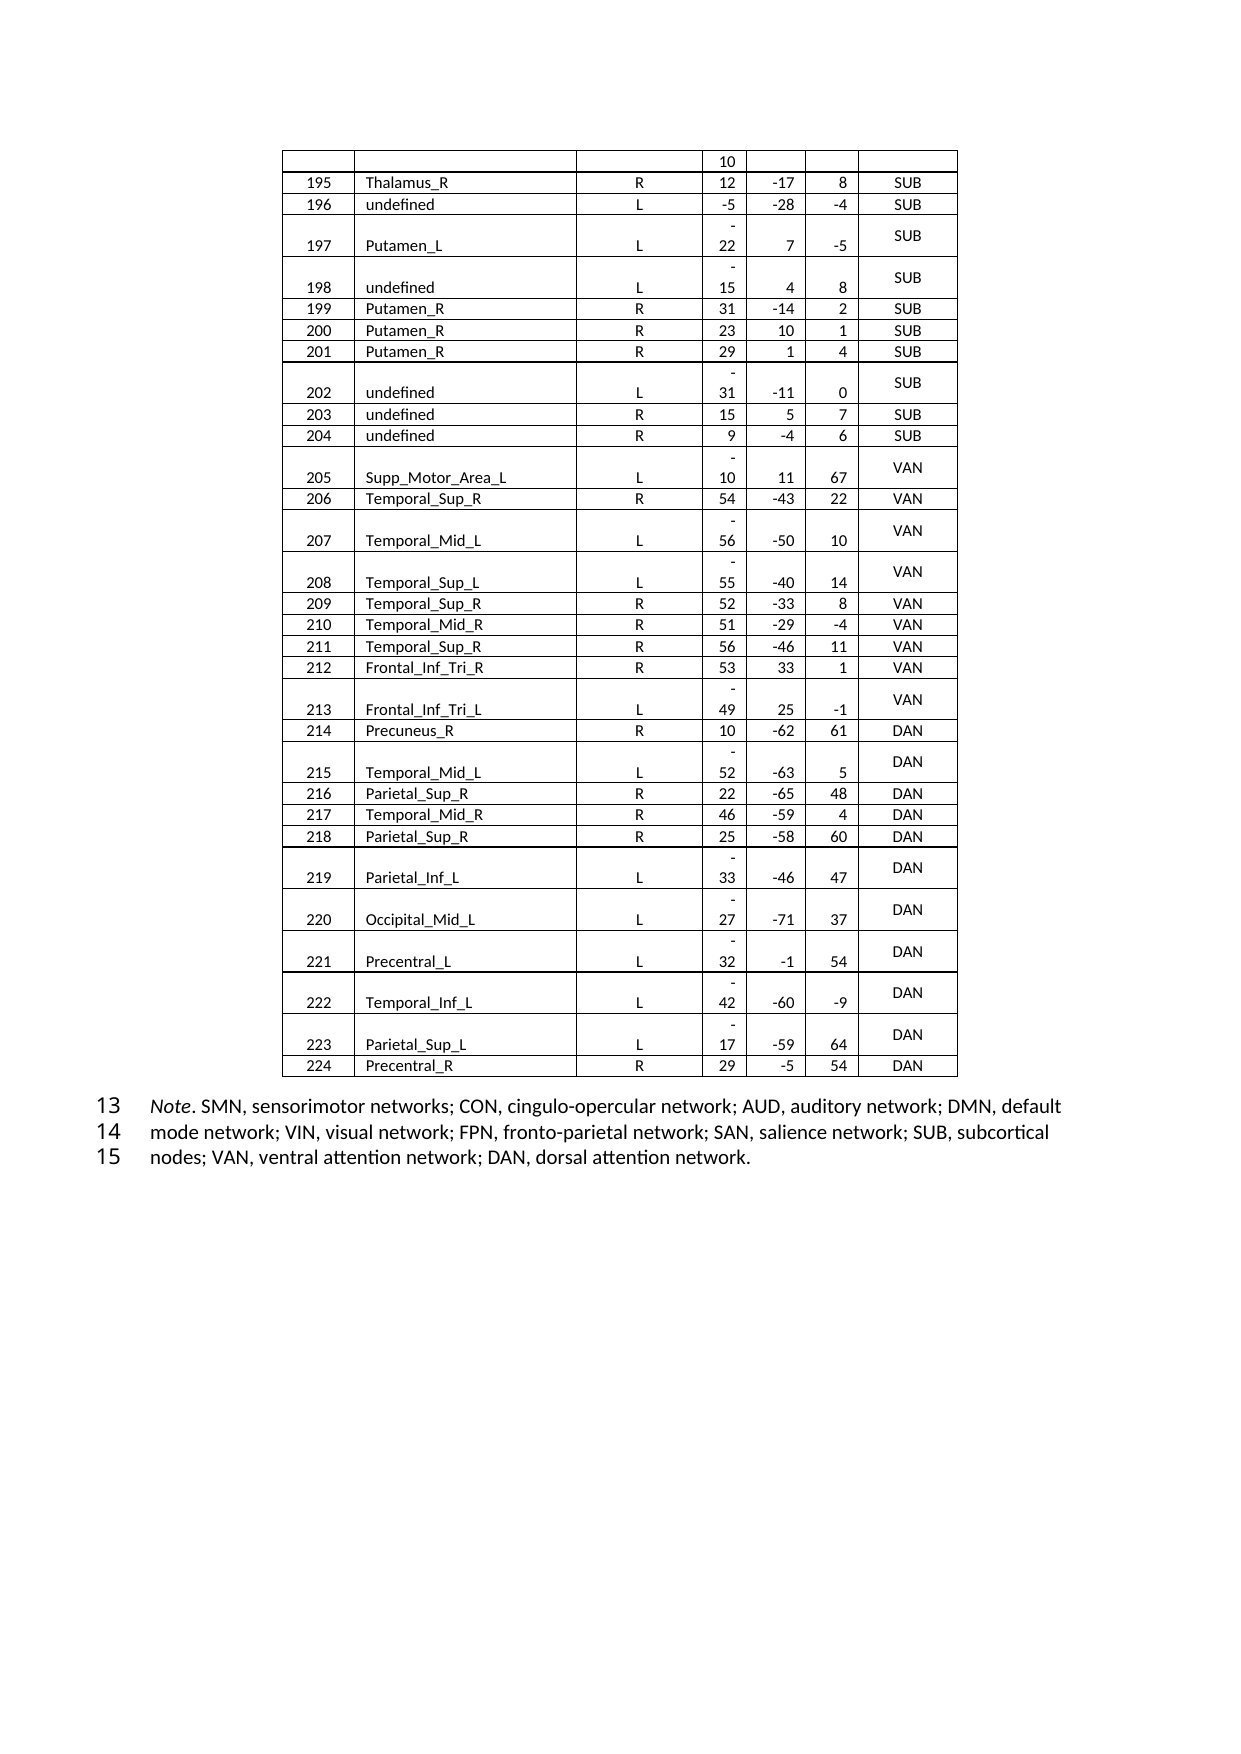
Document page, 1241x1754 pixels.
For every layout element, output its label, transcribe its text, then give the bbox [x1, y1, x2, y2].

table_cell 5 [747, 404, 805, 424]
table_cell -50 [747, 510, 805, 551]
table_cell 205 [283, 447, 354, 487]
table_cell Temporal_Sup_R [355, 489, 576, 509]
table_cell DAN [859, 742, 957, 782]
table_cell R [577, 489, 702, 509]
table_cell 25 [703, 826, 746, 846]
table_cell L [577, 151, 702, 171]
table_cell -43 [747, 489, 805, 509]
table_cell DAN [859, 1056, 957, 1076]
table_cell -1 [747, 931, 805, 971]
table_cell 10 [747, 320, 805, 340]
table_cell 54 [703, 489, 746, 509]
table_cell DAN [859, 826, 957, 846]
table_cell 204 [283, 426, 354, 446]
table_cell 8 [806, 173, 858, 193]
table_cell Thalamus_R [355, 173, 576, 193]
table_cell VAN [859, 657, 957, 678]
table_cell VAN [859, 447, 957, 487]
table_cell 201 [283, 341, 354, 361]
table_cell 1 [806, 320, 858, 340]
table_cell 46 [703, 805, 746, 825]
table_cell 223 [283, 1014, 354, 1055]
table_cell SUB [859, 363, 957, 403]
table_cell VAN [859, 679, 957, 719]
table_cell 7 [806, 151, 858, 171]
table_cell 206 [283, 489, 354, 509]
table_cell -31 [703, 363, 746, 403]
table_cell DAN [859, 889, 957, 930]
table_cell 56 [703, 636, 746, 656]
table_cell undefined [355, 404, 576, 424]
table_cell Putamen_L [355, 215, 576, 256]
table_cell 211 [283, 636, 354, 656]
table_cell 52 [703, 593, 746, 613]
table_cell Precentral_R [355, 1056, 576, 1076]
table_cell VAN [859, 636, 957, 656]
table_cell R [577, 1056, 702, 1076]
table_cell 216 [283, 783, 354, 804]
table_cell 67 [806, 447, 858, 487]
table_cell R [577, 341, 702, 361]
table_cell L [577, 194, 702, 214]
table_cell undefined [355, 194, 576, 214]
table_cell SUB [859, 151, 957, 171]
table_cell VAN [859, 593, 957, 613]
table_cell -15 [703, 257, 746, 297]
table_cell 51 [703, 615, 746, 635]
table_cell 224 [283, 1056, 354, 1076]
table_cell R [577, 805, 702, 825]
table_cell L [577, 848, 702, 888]
table_cell -71 [747, 889, 805, 930]
table_cell Precuneus_R [355, 720, 576, 741]
table_cell 7 [747, 215, 805, 256]
table_cell -22 [703, 215, 746, 256]
table_cell Temporal_Sup_R [355, 636, 576, 656]
table_cell -32 [703, 931, 746, 971]
table_cell L [577, 363, 702, 403]
table_cell R [577, 826, 702, 846]
table_cell 11 [806, 636, 858, 656]
table_cell SUB [859, 320, 957, 340]
table_cell 37 [806, 889, 858, 930]
table_cell L [577, 215, 702, 256]
table_cell 10 [703, 720, 746, 741]
table_cell 33 [747, 657, 805, 678]
table_cell 213 [283, 679, 354, 719]
table_cell R [577, 593, 702, 613]
table_cell Parietal_Sup_R [355, 783, 576, 804]
table_cell Temporal_Mid_R [355, 805, 576, 825]
table_cell 29 [703, 341, 746, 361]
table_cell 23 [703, 320, 746, 340]
table_cell 22 [806, 489, 858, 509]
table_cell 1 [747, 341, 805, 361]
table_cell SUB [859, 194, 957, 214]
table_cell -28 [747, 194, 805, 214]
table_cell -46 [747, 848, 805, 888]
table_cell L [577, 742, 702, 782]
table_cell Frontal_Inf_Tri_R [355, 657, 576, 678]
table_cell Thalamus_L [355, 151, 576, 171]
table_cell 198 [283, 257, 354, 297]
table_cell 212 [283, 657, 354, 678]
table_cell DAN [859, 848, 957, 888]
table_cell 7 [806, 404, 858, 424]
table_cell -55 [703, 552, 746, 592]
table_cell Temporal_Mid_R [355, 615, 576, 635]
table_cell Supp_Motor_Area_L [355, 447, 576, 487]
table_cell 217 [283, 805, 354, 825]
table_cell R [577, 615, 702, 635]
table_cell 197 [283, 215, 354, 256]
table_cell -52 [703, 742, 746, 782]
table_cell 199 [283, 299, 354, 319]
table_cell 61 [806, 720, 858, 741]
table_cell 215 [283, 742, 354, 782]
table_cell -1 [806, 679, 858, 719]
table_cell -14 [747, 299, 805, 319]
table_cell -10 [703, 447, 746, 487]
table_cell -29 [747, 615, 805, 635]
table_cell 4 [747, 257, 805, 297]
table_cell Parietal_Sup_R [355, 826, 576, 846]
table_cell -18 [747, 151, 805, 171]
table_cell L [577, 1014, 702, 1055]
table_cell 218 [283, 826, 354, 846]
table_cell -11 [747, 363, 805, 403]
table_cell 220 [283, 889, 354, 930]
table_cell 2 [806, 299, 858, 319]
table_cell 214 [283, 720, 354, 741]
table_cell Putamen_R [355, 320, 576, 340]
table_cell 22 [703, 783, 746, 804]
table_cell R [577, 173, 702, 193]
table_cell R [577, 657, 702, 678]
table_cell R [577, 320, 702, 340]
table_cell 203 [283, 404, 354, 424]
table_cell SUB [859, 257, 957, 297]
table_cell DAN [859, 931, 957, 971]
table_cell SUB [859, 404, 957, 424]
table_cell -46 [747, 636, 805, 656]
table_cell L [577, 973, 702, 1013]
table_cell L [577, 889, 702, 930]
table_cell SUB [859, 426, 957, 446]
table_cell -4 [806, 194, 858, 214]
table_cell -63 [747, 742, 805, 782]
table_cell -49 [703, 679, 746, 719]
table_cell -40 [747, 552, 805, 592]
table_cell 29 [703, 1056, 746, 1076]
table_cell L [577, 931, 702, 971]
table_cell L [577, 552, 702, 592]
table_cell Parietal_Sup_L [355, 1014, 576, 1055]
table_cell 9 [703, 426, 746, 446]
table_cell -60 [747, 973, 805, 1013]
table_cell 25 [747, 679, 805, 719]
table_cell 11 [747, 447, 805, 487]
table_cell Temporal_Mid_L [355, 510, 576, 551]
table_cell 4 [806, 805, 858, 825]
table_cell -62 [747, 720, 805, 741]
table_cell -59 [747, 805, 805, 825]
table_cell 200 [283, 320, 354, 340]
table_cell -9 [806, 973, 858, 1013]
table_cell -27 [703, 889, 746, 930]
table_cell R [577, 720, 702, 741]
table_cell SUB [859, 341, 957, 361]
table_cell 208 [283, 552, 354, 592]
table_cell Frontal_Inf_Tri_L [355, 679, 576, 719]
table_cell DAN [859, 720, 957, 741]
table_cell 221 [283, 931, 354, 971]
table_cell Putamen_R [355, 299, 576, 319]
table_cell -5 [806, 215, 858, 256]
table_cell 64 [806, 1014, 858, 1055]
table_cell 207 [283, 510, 354, 551]
table_cell 195 [283, 173, 354, 193]
table_cell 10 [806, 510, 858, 551]
table_cell -58 [747, 826, 805, 846]
table_cell Putamen_R [355, 341, 576, 361]
table_cell Occipital_Mid_L [355, 889, 576, 930]
table_cell 1 [806, 657, 858, 678]
table_cell 54 [806, 1056, 858, 1076]
table_cell R [577, 426, 702, 446]
table_cell VAN [859, 615, 957, 635]
table_cell DAN [859, 805, 957, 825]
table_cell L [577, 679, 702, 719]
table_cell 54 [806, 931, 858, 971]
table_cell 8 [806, 593, 858, 613]
table_cell 5 [806, 742, 858, 782]
table_cell SUB [859, 215, 957, 256]
table_cell -4 [747, 426, 805, 446]
table_cell 14 [806, 552, 858, 592]
table_cell -33 [747, 593, 805, 613]
table_cell 210 [283, 615, 354, 635]
table_cell VAN [859, 489, 957, 509]
table_cell 48 [806, 783, 858, 804]
table_cell 4 [806, 341, 858, 361]
table_cell 194 [283, 151, 354, 171]
table_cell 6 [806, 426, 858, 446]
table_cell SUB [859, 173, 957, 193]
table_cell -33 [703, 848, 746, 888]
table_cell 31 [703, 299, 746, 319]
table_cell Parietal_Inf_L [355, 848, 576, 888]
table_cell -10 [703, 151, 746, 171]
table_cell -17 [703, 1014, 746, 1055]
table_cell DAN [859, 783, 957, 804]
table_cell -59 [747, 1014, 805, 1055]
table_cell Temporal_Mid_L [355, 742, 576, 782]
text Note. SMN, sensorimotor networks; CON, cingulo-opercular network; AUD, auditory network; DMN, default mode network; VIN, visual network; FPN, fronto-parietal network; SAN, salience network; SUB, subcortical nodes; VAN, ventral attention network; DAN, dorsal attention network. [150, 1094, 1090, 1170]
table_cell Precentral_L [355, 931, 576, 971]
table_cell 8 [806, 257, 858, 297]
table_cell 15 [703, 404, 746, 424]
table_cell 196 [283, 194, 354, 214]
table_cell -56 [703, 510, 746, 551]
table_cell DAN [859, 1014, 957, 1055]
table_cell DAN [859, 973, 957, 1013]
table_cell 219 [283, 848, 354, 888]
table_cell 60 [806, 826, 858, 846]
table_cell -65 [747, 783, 805, 804]
table_cell L [577, 257, 702, 297]
table_cell L [577, 510, 702, 551]
table_cell 47 [806, 848, 858, 888]
table_cell VAN [859, 510, 957, 551]
table_cell 53 [703, 657, 746, 678]
table_cell -4 [806, 615, 858, 635]
table_cell R [577, 299, 702, 319]
table_cell Temporal_Inf_L [355, 973, 576, 1013]
table_cell R [577, 783, 702, 804]
table_cell 209 [283, 593, 354, 613]
table_cell R [577, 404, 702, 424]
table_cell -5 [747, 1056, 805, 1076]
table_cell -5 [703, 194, 746, 214]
table_cell undefined [355, 363, 576, 403]
table_cell undefined [355, 257, 576, 297]
table_cell VAN [859, 552, 957, 592]
table_cell SUB [859, 299, 957, 319]
table_cell -42 [703, 973, 746, 1013]
table_cell Temporal_Sup_R [355, 593, 576, 613]
table_cell 202 [283, 363, 354, 403]
table_cell R [577, 636, 702, 656]
table_cell undefined [355, 426, 576, 446]
table_cell L [577, 447, 702, 487]
table_cell 12 [703, 173, 746, 193]
table_cell 0 [806, 363, 858, 403]
table_cell 222 [283, 973, 354, 1013]
table_cell Temporal_Sup_L [355, 552, 576, 592]
table_cell -17 [747, 173, 805, 193]
